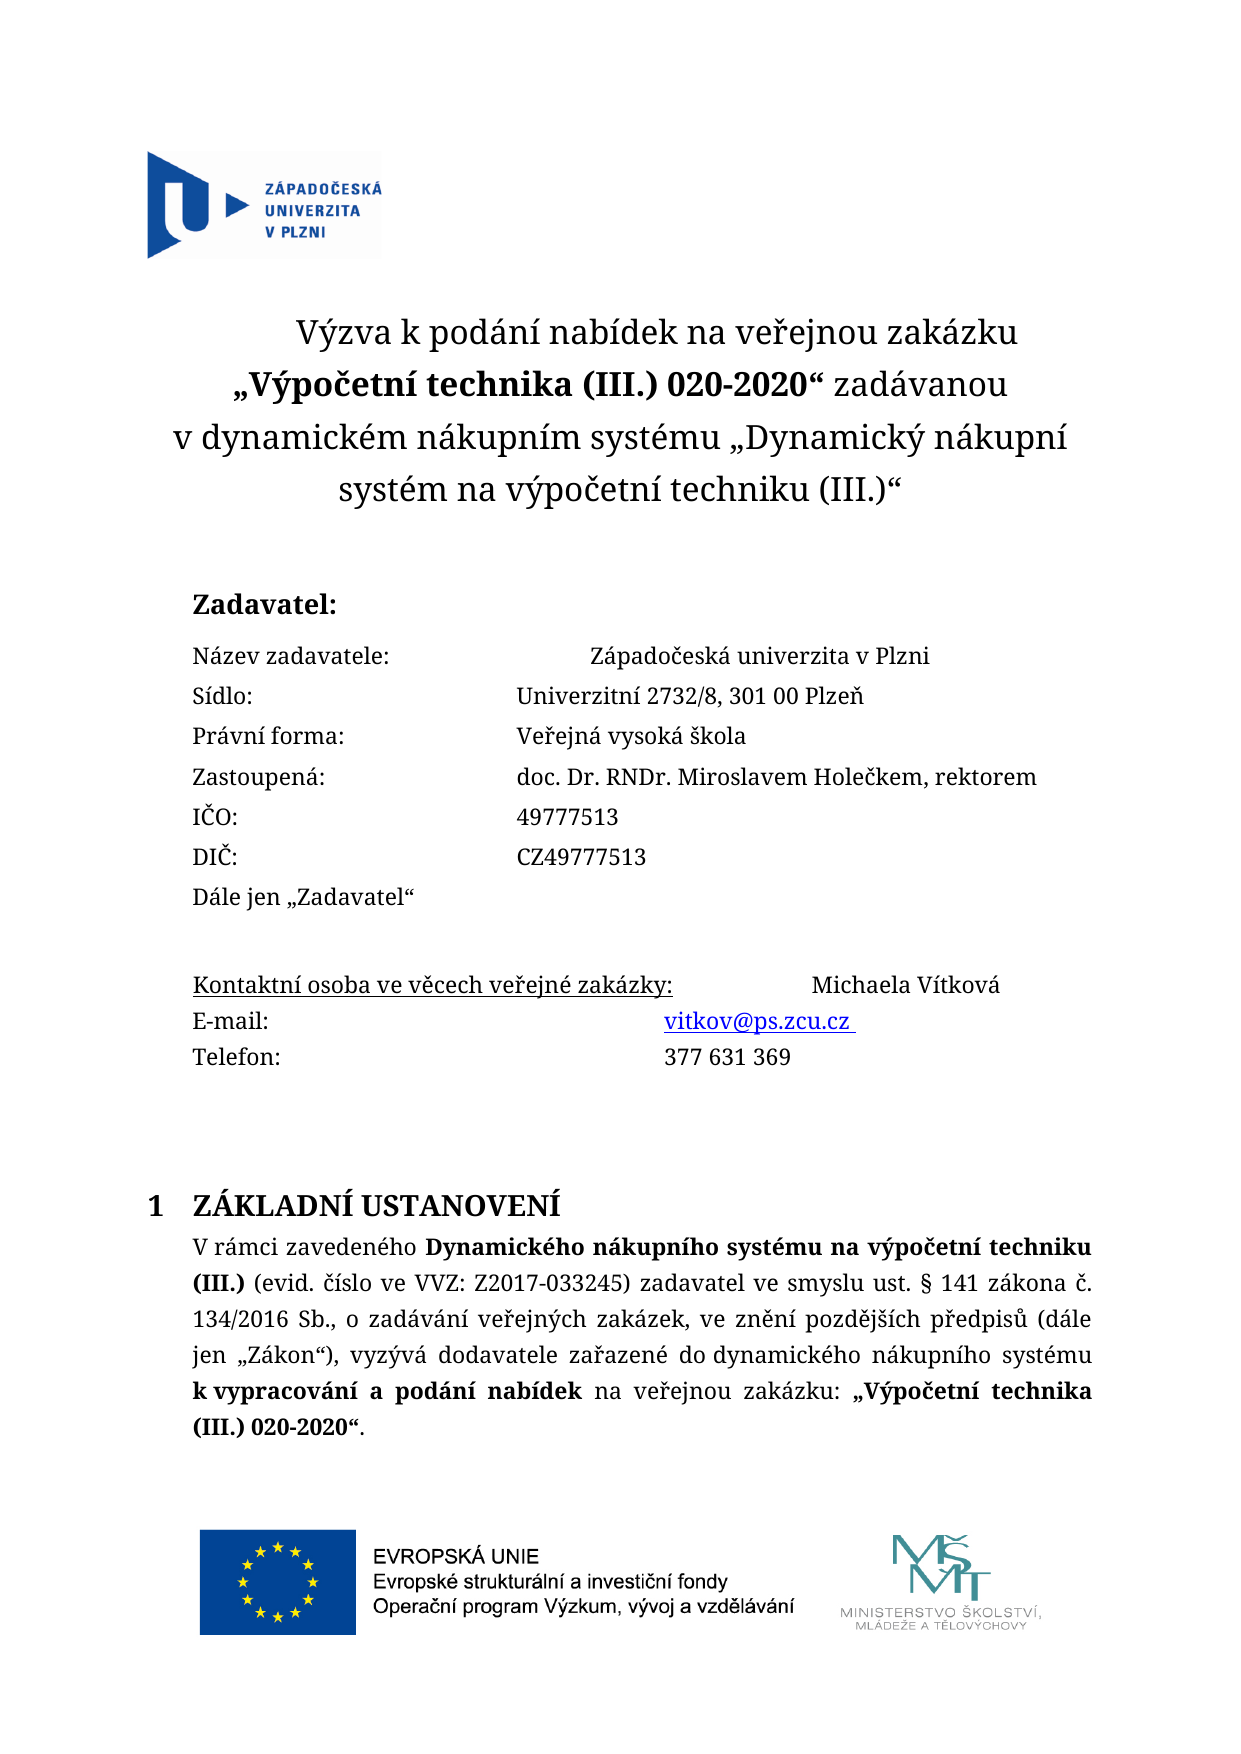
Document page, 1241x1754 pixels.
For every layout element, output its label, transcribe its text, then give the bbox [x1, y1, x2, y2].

text Sídlo: Univerzitní 2732/8, 301 00 Plzeň [148, 680, 1093, 711]
text Telefon: 377 631 369 [148, 1041, 1093, 1072]
text Kontaktní osoba ve věcech veřejné zakázky: Michaela Vítková [148, 969, 1093, 1001]
subtitle 1 ZÁKLADNÍ USTANOVENÍ [148, 1185, 1093, 1225]
text DIČ: CZ49777513 [148, 841, 1093, 872]
text E-mail: vitkov@ps.zcu.cz [148, 1005, 1093, 1036]
text Zastoupená: doc. Dr. RNDr. Miroslavem Holečkem, rektorem [192, 760, 1093, 792]
text IČO: 49777513 [148, 801, 1093, 832]
text Výzva k podání nabídek na veřejnou zakázku „Výpočetní technika (III.) 020-2020“ zadávanou v dynamickém nákupním systému „Dynamický nákupní systém na výpočetní techniku (III.)“ [148, 309, 1093, 511]
picture [147, 1477, 1093, 1687]
picture [147, 151, 382, 259]
text Název zadavatele: Západočeská univerzita v Plzni [148, 640, 1093, 671]
text Právní forma: Veřejná vysoká škola [148, 720, 1093, 752]
text Zadavatel: [192, 585, 1093, 622]
text Dále jen „Zadavatel“ [148, 881, 1093, 912]
text V rámci zavedeného Dynamického nákupního systému na výpočetní techniku (III.) (evid. číslo ve VVZ: Z2017-033245) zadavatel ve smyslu ust. § 141 zákona č. 134/2016 Sb., o zadávání veřejných zakázek, ve znění pozdějších předpisů (dále jen „Zákon“), vyzývá dodavatele zařazené do dynamického nákupního systému k vypracování a podání nabídek na veřejnou zakázku: „Výpočetní technika (III.) 020-2020“. [192, 1231, 1093, 1442]
